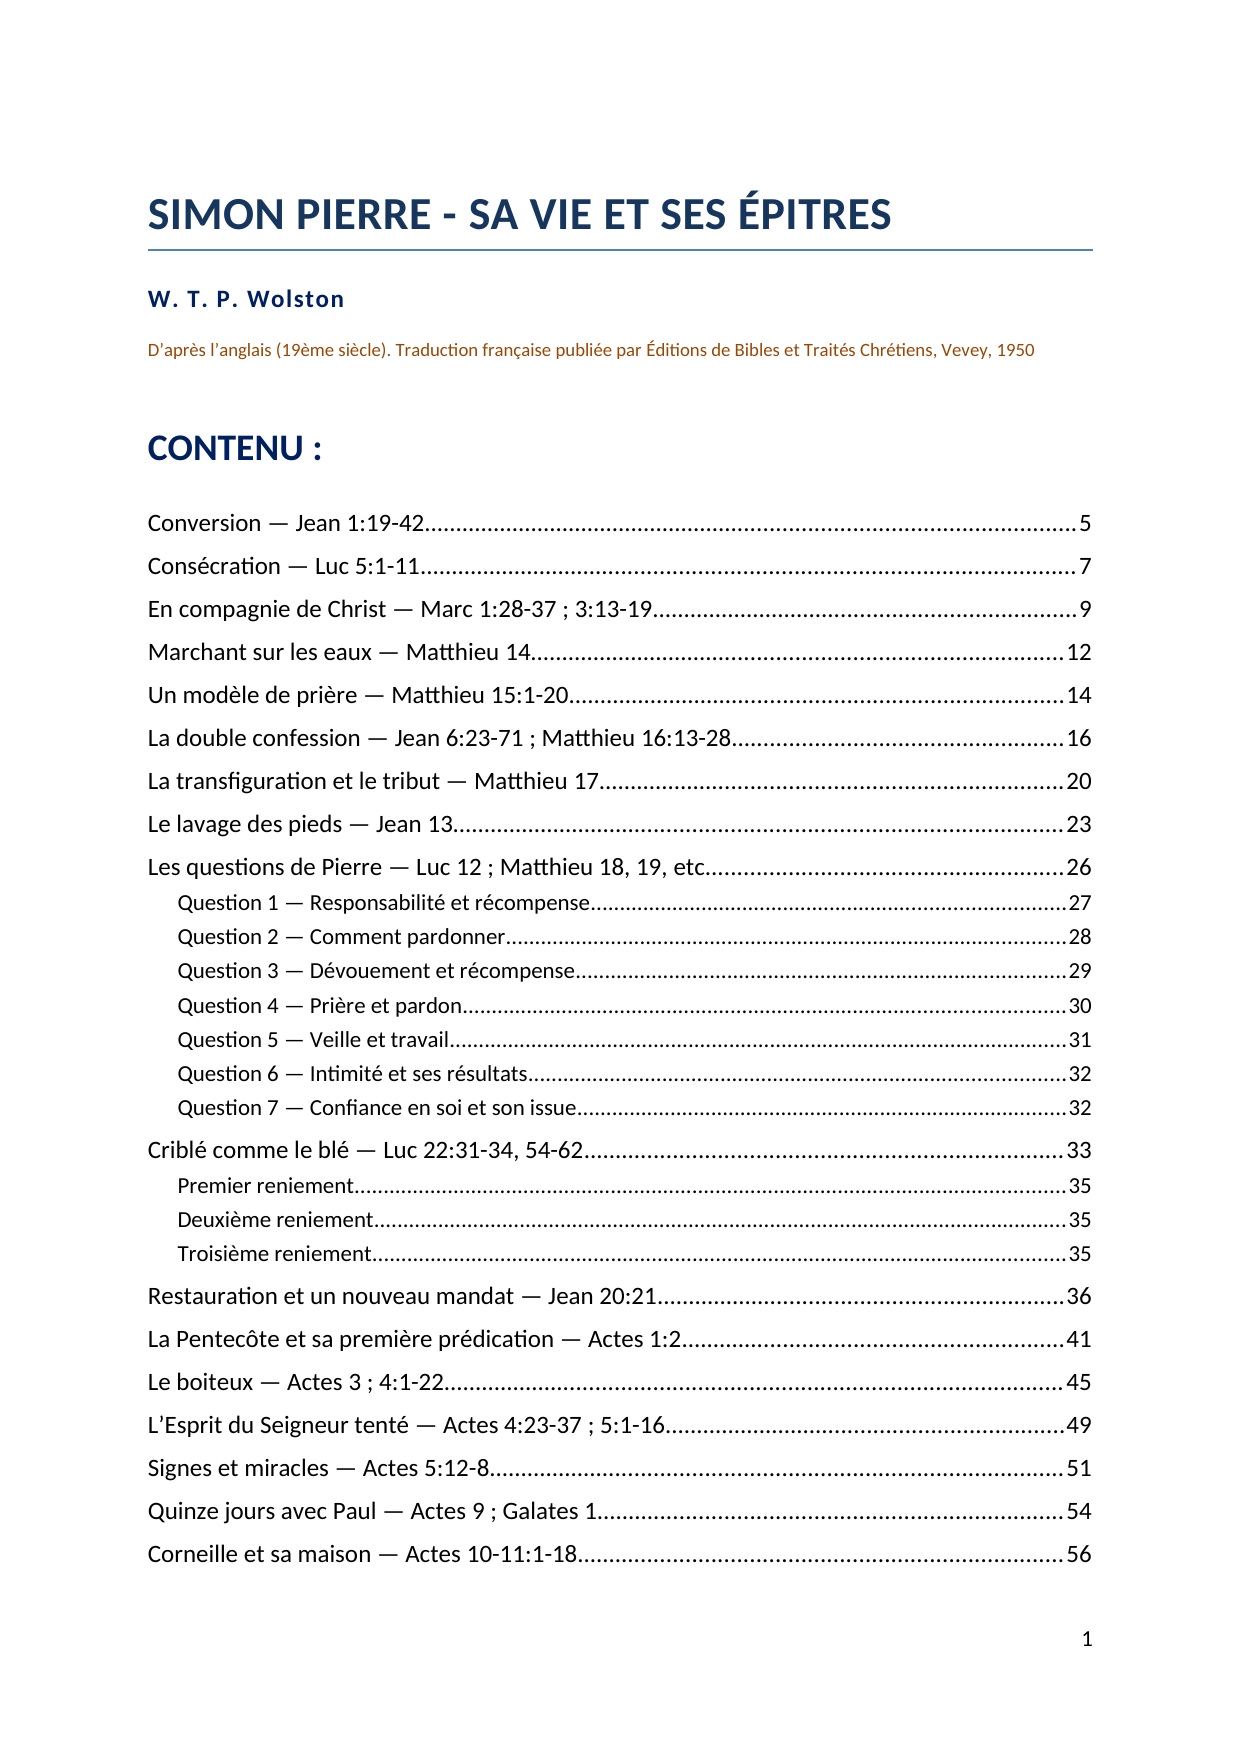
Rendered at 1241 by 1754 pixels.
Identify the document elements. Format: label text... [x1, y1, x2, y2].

text Conversion — Jean 1:19-42 5 [148, 507, 1093, 537]
text Le lavage des pieds — Jean 13 23 [148, 808, 1093, 839]
subtitle W. T. P. Wolston [148, 283, 1093, 313]
text L’Esprit du Seigneur tenté — Actes 4:23-37 ; 5:1-16 49 [148, 1409, 1093, 1439]
text La transfiguration et le tribut — Matthieu 17 20 [148, 765, 1093, 796]
text Quinze jours avec Paul — Actes 9 ; Galates 1 54 [148, 1495, 1093, 1526]
text La double confession — Jean 6:23-71 ; Matthieu 16:13-28 16 [148, 722, 1093, 753]
text Signes et miracles — Actes 5:12-8 51 [148, 1452, 1093, 1482]
text Un modèle de prière — Matthieu 15:1-20 14 [148, 679, 1093, 709]
subtitle CONTENU : [148, 424, 1093, 469]
text Les questions de Pierre — Luc 12 ; Matthieu 18, 19, etc. 26 [148, 851, 1093, 882]
text Question 1 — Responsabilité et récompense 27 [177, 888, 1093, 916]
title SIMON PIERRE - SA VIE ET SES ÉPITRES [148, 185, 1093, 249]
text Restauration et un nouveau mandat — Jean 20:21 36 [148, 1280, 1093, 1310]
text Le boiteux — Actes 3 ; 4:1-22 45 [148, 1366, 1093, 1396]
text Premier reniement 35 [177, 1171, 1093, 1199]
text La Pentecôte et sa première prédication — Actes 1:2 41 [148, 1323, 1093, 1353]
text Troisième reniement 35 [177, 1239, 1093, 1267]
text Question 2 — Comment pardonner 28 [177, 922, 1093, 950]
text Marchant sur les eaux — Matthieu 14 12 [148, 636, 1093, 667]
text En compagnie de Christ — Marc 1:28-37 ; 3:13-19 9 [148, 593, 1093, 623]
text Question 3 — Dévouement et récompense 29 [177, 956, 1093, 984]
text Question 4 — Prière et pardon 30 [177, 991, 1093, 1019]
text Deuxième reniement 35 [177, 1205, 1093, 1233]
text Corneille et sa maison — Actes 10-11:1-18 56 [148, 1538, 1093, 1568]
text Question 7 — Confiance en soi et son issue 32 [177, 1093, 1093, 1122]
text D’après l’anglais (19ème siècle). Traduction française publiée par Éditions de Bibles et Traités Chrétiens, Vevey, 1950 [148, 338, 1093, 361]
text Criblé comme le blé — Luc 22:31-34, 54-62 33 [148, 1134, 1093, 1164]
text Question 6 — Intimité et ses résultats 32 [177, 1059, 1093, 1087]
text Question 5 — Veille et travail 31 [177, 1025, 1093, 1053]
text Consécration — Luc 5:1-11 7 [148, 550, 1093, 581]
